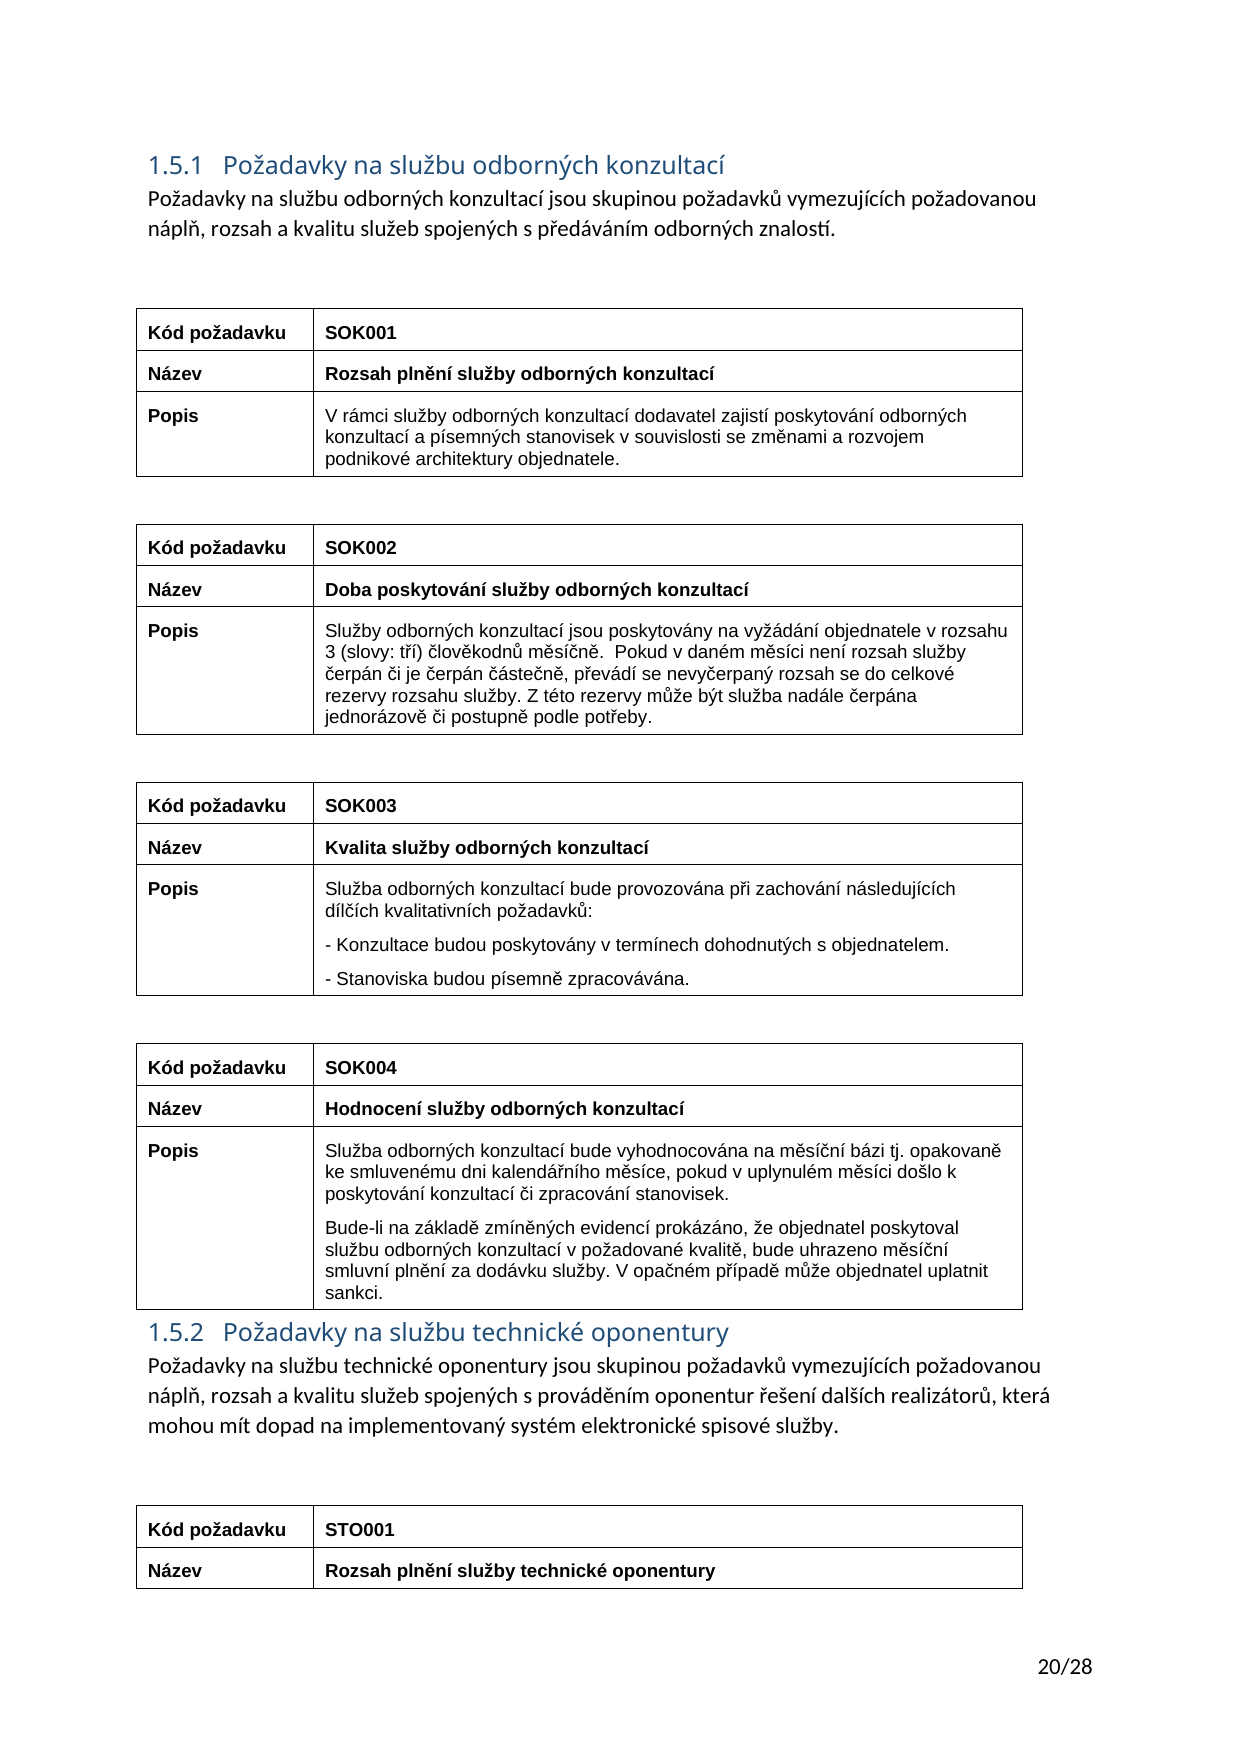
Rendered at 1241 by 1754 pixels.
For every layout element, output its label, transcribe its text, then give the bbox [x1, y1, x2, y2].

table_header Kód požadavku [137, 309, 313, 350]
table_header SOK003 [314, 783, 1022, 823]
subtitle Požadavky na službu technické oponentury [148, 1314, 1093, 1348]
table_header SOK004 [314, 1044, 1022, 1085]
table_header SOK002 [314, 525, 1022, 565]
table_header STO001 [314, 1506, 1022, 1547]
table_header Kód požadavku [137, 525, 313, 565]
text Požadavky na službu technické oponentury jsou skupinou požadavků vymezujících požadovanou náplň, rozsah a kvalitu služeb spojených s prováděním oponentur řešení dalších realizátorů, která mohou mít dopad na implementovaný systém elektronické spisové služby. [148, 1351, 1093, 1440]
table_cell Služba odborných konzultací bude vyhodnocována na měsíční bázi tj. opakovaně ke smluvenému dni kalendářního měsíce, pokud v uplynulém měsíci došlo k poskytování konzultací či zpracování stanovisek. Bude-li na základě zmíněných evidencí prokázáno, že objednatel poskytoval službu odborných konzultací v požadované kvalitě, bude uhrazeno měsíční smluvní plnění za dodávku služby. V opačném případě může objednatel uplatnit sankci. [314, 1127, 1022, 1309]
table_cell Popis [137, 607, 313, 734]
text Požadavky na službu odborných konzultací jsou skupinou požadavků vymezujících požadovanou náplň, rozsah a kvalitu služeb spojených s předáváním odborných znalostí. [148, 184, 1093, 243]
table_cell Popis [137, 392, 313, 476]
table_cell Název [137, 566, 313, 606]
subtitle Požadavky na službu odborných konzultací [148, 148, 1093, 182]
table_cell Popis [137, 865, 313, 995]
table_cell V rámci služby odborných konzultací dodavatel zajistí poskytování odborných konzultací a písemných stanovisek v souvislosti se změnami a rozvojem podnikové architektury objednatele. [314, 392, 1022, 476]
table_cell Kvalita služby odborných konzultací [314, 824, 1022, 864]
table_cell Služba odborných konzultací bude provozována při zachování následujících dílčích kvalitativních požadavků: - Konzultace budou poskytovány v termínech dohodnutých s objednatelem. - Stanoviska budou písemně zpracovávána. [314, 865, 1022, 995]
table_cell Název [137, 1086, 313, 1126]
table_header Kód požadavku [137, 1506, 313, 1547]
table_header Kód požadavku [137, 783, 313, 823]
table_cell Popis [137, 1127, 313, 1309]
table_cell Název [137, 351, 313, 391]
table_header SOK001 [314, 309, 1022, 350]
table_cell Název [137, 824, 313, 864]
table_cell Služby odborných konzultací jsou poskytovány na vyžádání objednatele v rozsahu 3 (slovy: tří) člověkodnů měsíčně. Pokud v daném měsíci není rozsah služby čerpán či je čerpán částečně, převádí se nevyčerpaný rozsah se do celkové rezervy rozsahu služby. Z této rezervy může být služba nadále čerpána jednorázově či postupně podle potřeby. [314, 607, 1022, 734]
table_cell Hodnocení služby odborných konzultací [314, 1086, 1022, 1126]
table_header Kód požadavku [137, 1044, 313, 1085]
table_cell Název [137, 1548, 313, 1588]
table_cell Rozsah plnění služby odborných konzultací [314, 351, 1022, 391]
table_cell Rozsah plnění služby technické oponentury [314, 1548, 1022, 1588]
table_cell Doba poskytování služby odborných konzultací [314, 566, 1022, 606]
